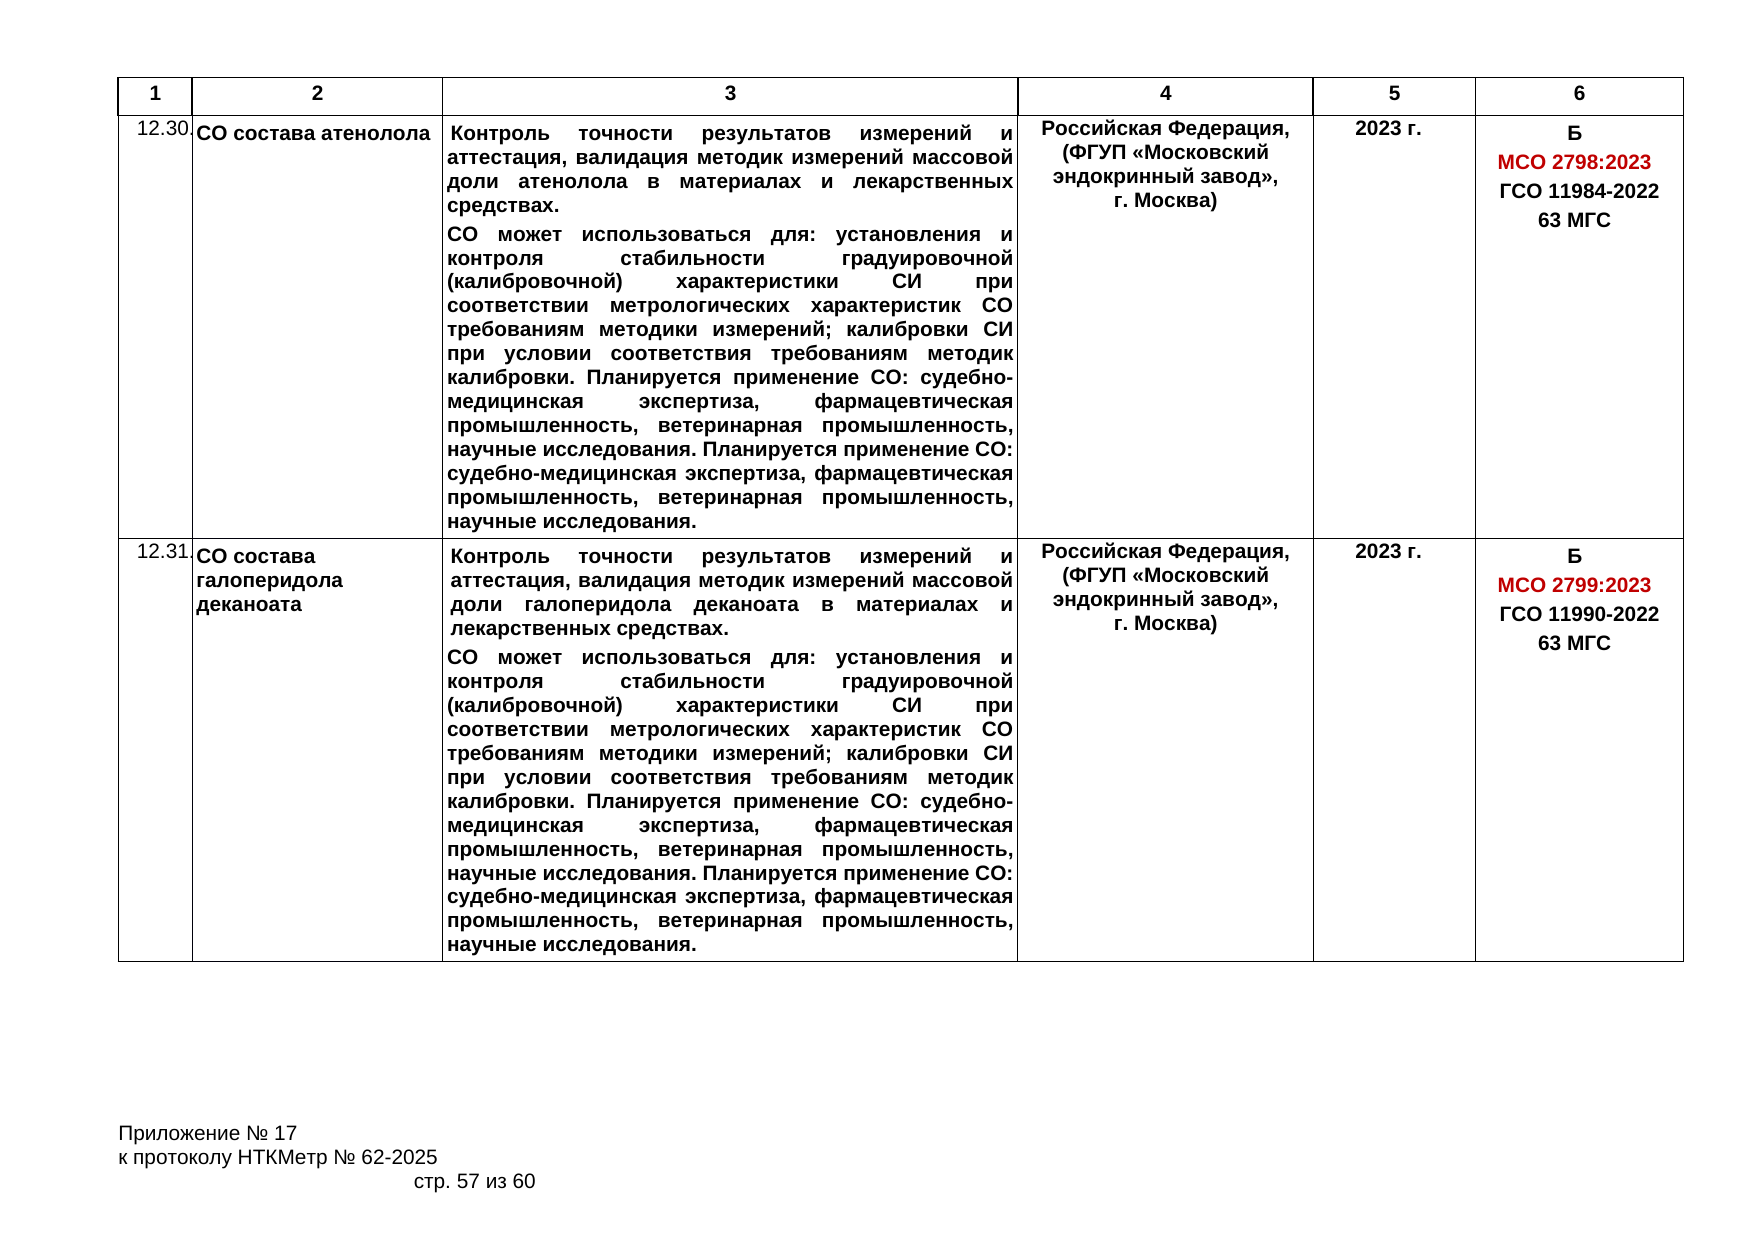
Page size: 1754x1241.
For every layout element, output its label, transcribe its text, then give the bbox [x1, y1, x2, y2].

table_cell 2023 г. [1314, 539, 1475, 961]
table_header 4 [1019, 78, 1312, 114]
table_header 1 [119, 78, 191, 114]
table_cell СО состава галоперидола деканоата [193, 539, 442, 961]
table_header 2 [193, 78, 442, 114]
table_cell Контроль точности результатов измерений и аттестация, валидация методик измерений массовой доли галоперидола деканоата в материалах и лекарственных средствах. СО может использоваться для: установления и контроля стабильности градуировочной (калибровочной) характеристики СИ при соответствии метрологических характеристик СО требованиям методики измерений; калибровки СИ при условии соответствия требованиям методик калибровки. Планируется применение СО: судебно-медицинская экспертиза, фармацевтическая промышленность, ветеринарная промышленность, научные исследования. Планируется применение СО: судебно-медицинская экспертиза, фармацевтическая промышленность, ветеринарная промышленность, научные исследования. [443, 539, 1017, 961]
table_cell [119, 539, 192, 961]
table_cell СО состава атенолола [193, 116, 442, 538]
table_cell Б МСО 2799:2023 ГСО 11990-2022 63 МГС [1476, 539, 1683, 961]
table_header 6 [1476, 78, 1683, 114]
table_cell 2023 г. [1314, 116, 1475, 538]
table_header 3 [443, 78, 1017, 114]
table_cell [1018, 539, 1313, 961]
table_cell Б МСО 2798:2023 ГСО 11984-2022 63 МГС [1476, 116, 1683, 538]
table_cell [1018, 116, 1313, 538]
table_cell Контроль точности результатов измерений и аттестация, валидация методик измерений массовой доли атенолола в материалах и лекарственных средствах. СО может использоваться для: установления и контроля стабильности градуировочной (калибровочной) характеристики СИ при соответствии метрологических характеристик СО требованиям методики измерений; калибровки СИ при условии соответствия требованиям методик калибровки. Планируется применение СО: судебно-медицинская экспертиза, фармацевтическая промышленность, ветеринарная промышленность, научные исследования. Планируется применение СО: судебно-медицинская экспертиза, фармацевтическая промышленность, ветеринарная промышленность, научные исследования. [443, 116, 1017, 538]
table_cell [119, 116, 192, 538]
table_header 5 [1314, 78, 1475, 114]
